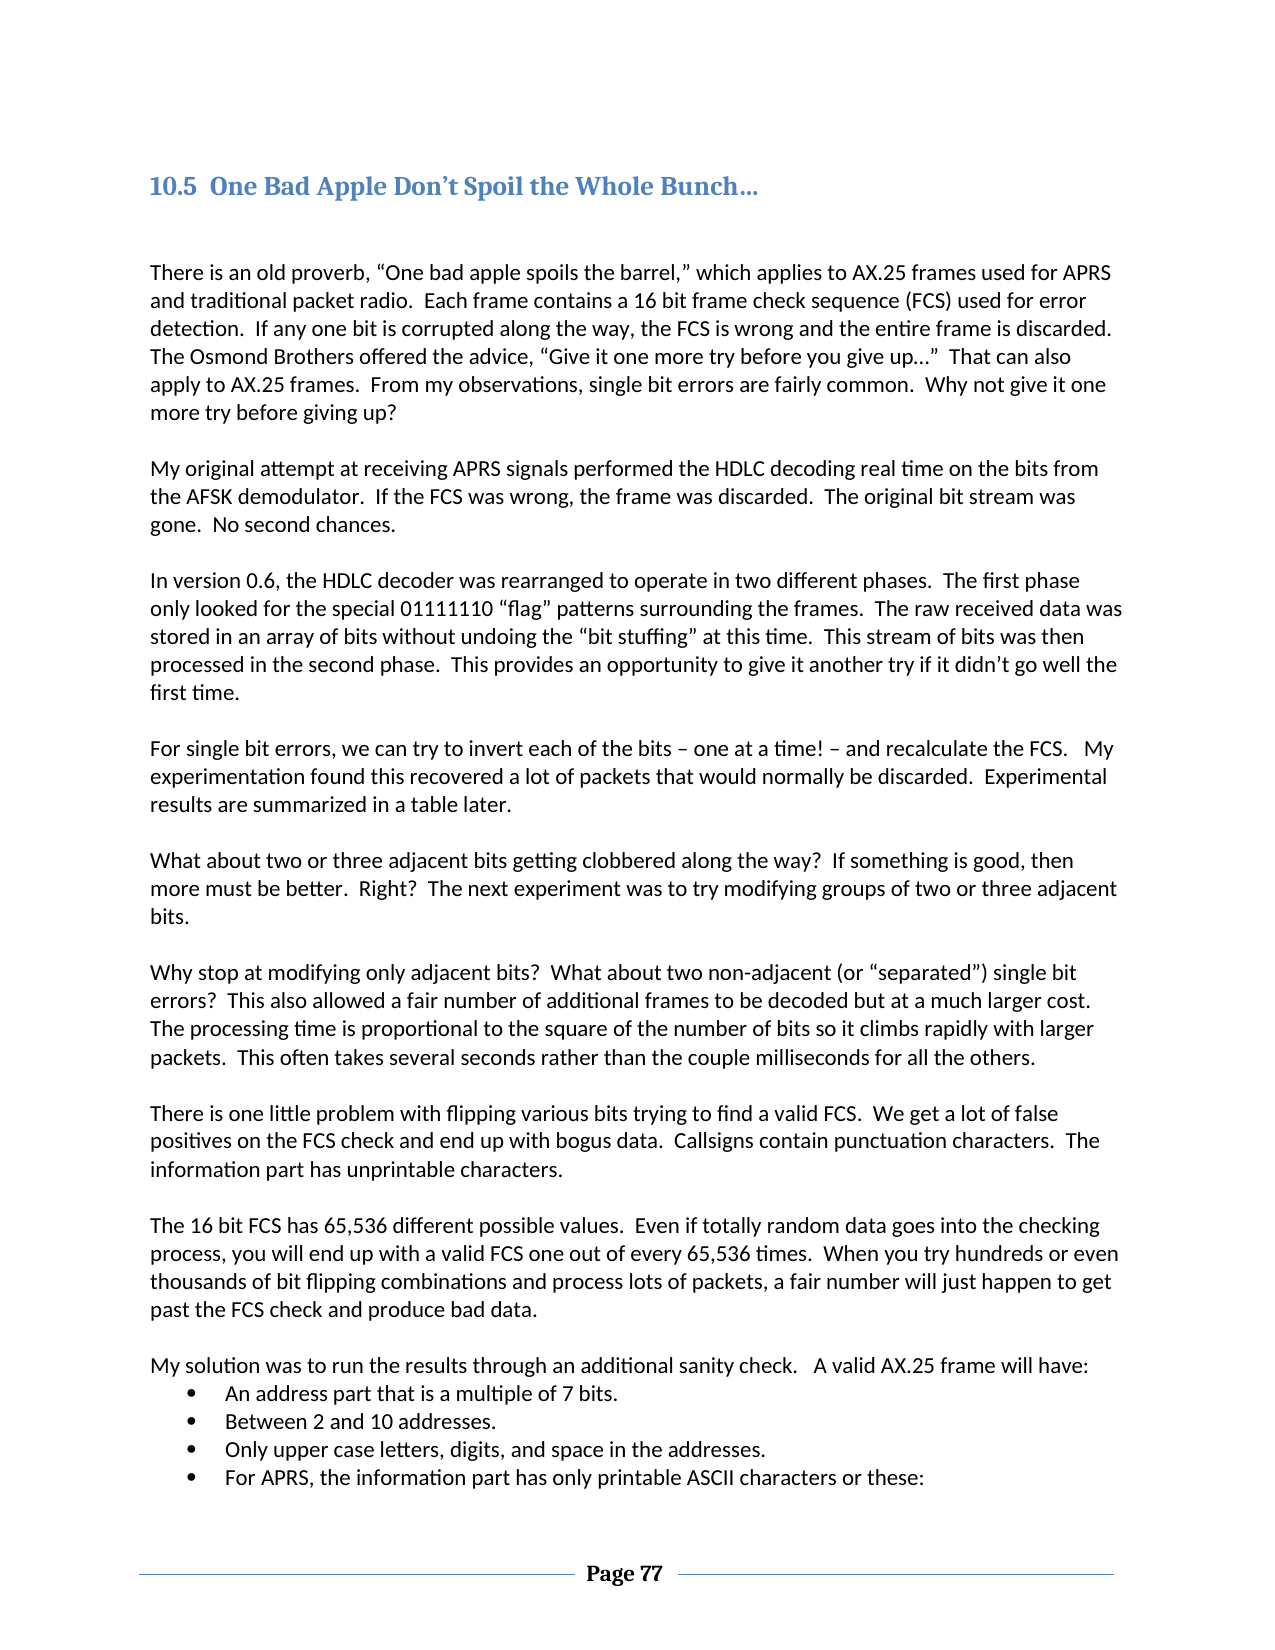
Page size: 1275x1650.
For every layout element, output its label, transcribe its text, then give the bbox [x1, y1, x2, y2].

list An address part that is a multiple of 7 bits. [187, 1379, 1125, 1407]
text My original attempt at receiving APRS signals performed the HDLC decoding real time on the bits from the AFSK demodulator. If the FCS was wrong, the frame was discarded. The original bit stream was gone. No second chances. [150, 454, 1125, 538]
list Between 2 and 10 addresses. [187, 1407, 1125, 1435]
list For APRS, the information part has only printable ASCII characters or these: [187, 1463, 1125, 1491]
text Why stop at modifying only adjacent bits? What about two non-adjacent (or “separated”) single bit errors? This also allowed a fair number of additional frames to be decoded but at a much larger cost. The processing time is proportional to the square of the number of bits so it climbs rapidly with larger packets. This often takes several seconds rather than the couple milliseconds for all the others. [150, 958, 1125, 1071]
text My solution was to run the results through an additional sanity check. A valid AX.25 frame will have: [150, 1351, 1125, 1379]
text For single bit errors, we can try to invert each of the bits – one at a time! – and recalculate the FCS. My experimentation found this recovered a lot of packets that would normally be discarded. Experimental results are summarized in a table later. [150, 734, 1125, 818]
list Only upper case letters, digits, and space in the addresses. [187, 1435, 1125, 1463]
text In version 0.6, the HDLC decoder was rearranged to operate in two different phases. The first phase only looked for the special 01111110 “flag” patterns surrounding the frames. The raw received data was stored in an array of bits without undoing the “bit stuffing” at this time. This stream of bits was then processed in the second phase. This provides an opportunity to give it another try if it didn’t go well the first time. [150, 566, 1125, 706]
text What about two or three adjacent bits getting clobbered along the way? If something is good, then more must be better. Right? The next experiment was to try modifying groups of two or three adjacent bits. [150, 846, 1125, 931]
text The 16 bit FCS has 65,536 different possible values. Even if totally random data goes into the checking process, you will end up with a valid FCS one out of every 65,536 times. When you try hundreds or even thousands of bit flipping combinations and process lots of packets, a fair number will just happen to get past the FCS check and produce bad data. [150, 1211, 1125, 1323]
text The Osmond Brothers offered the advice, “Give it one more try before you give up…” That can also apply to AX.25 frames. From my observations, single bit errors are fairly common. Why not give it one more try before giving up? [150, 342, 1125, 426]
text There is an old proverb, “One bad apple spoils the barrel,” which applies to AX.25 frames used for APRS and traditional packet radio. Each frame contains a 16 bit frame check sequence (FCS) used for error detection. If any one bit is corrupted along the way, the FCS is wrong and the entire frame is discarded. [150, 258, 1125, 342]
subtitle One Bad Apple Don’t Spoil the Whole Bunch… [150, 171, 1125, 202]
text There is one little problem with flipping various bits trying to find a valid FCS. We get a lot of false positives on the FCS check and end up with bogus data. Callsigns contain punctuation characters. The information part has unprintable characters. [150, 1099, 1125, 1183]
